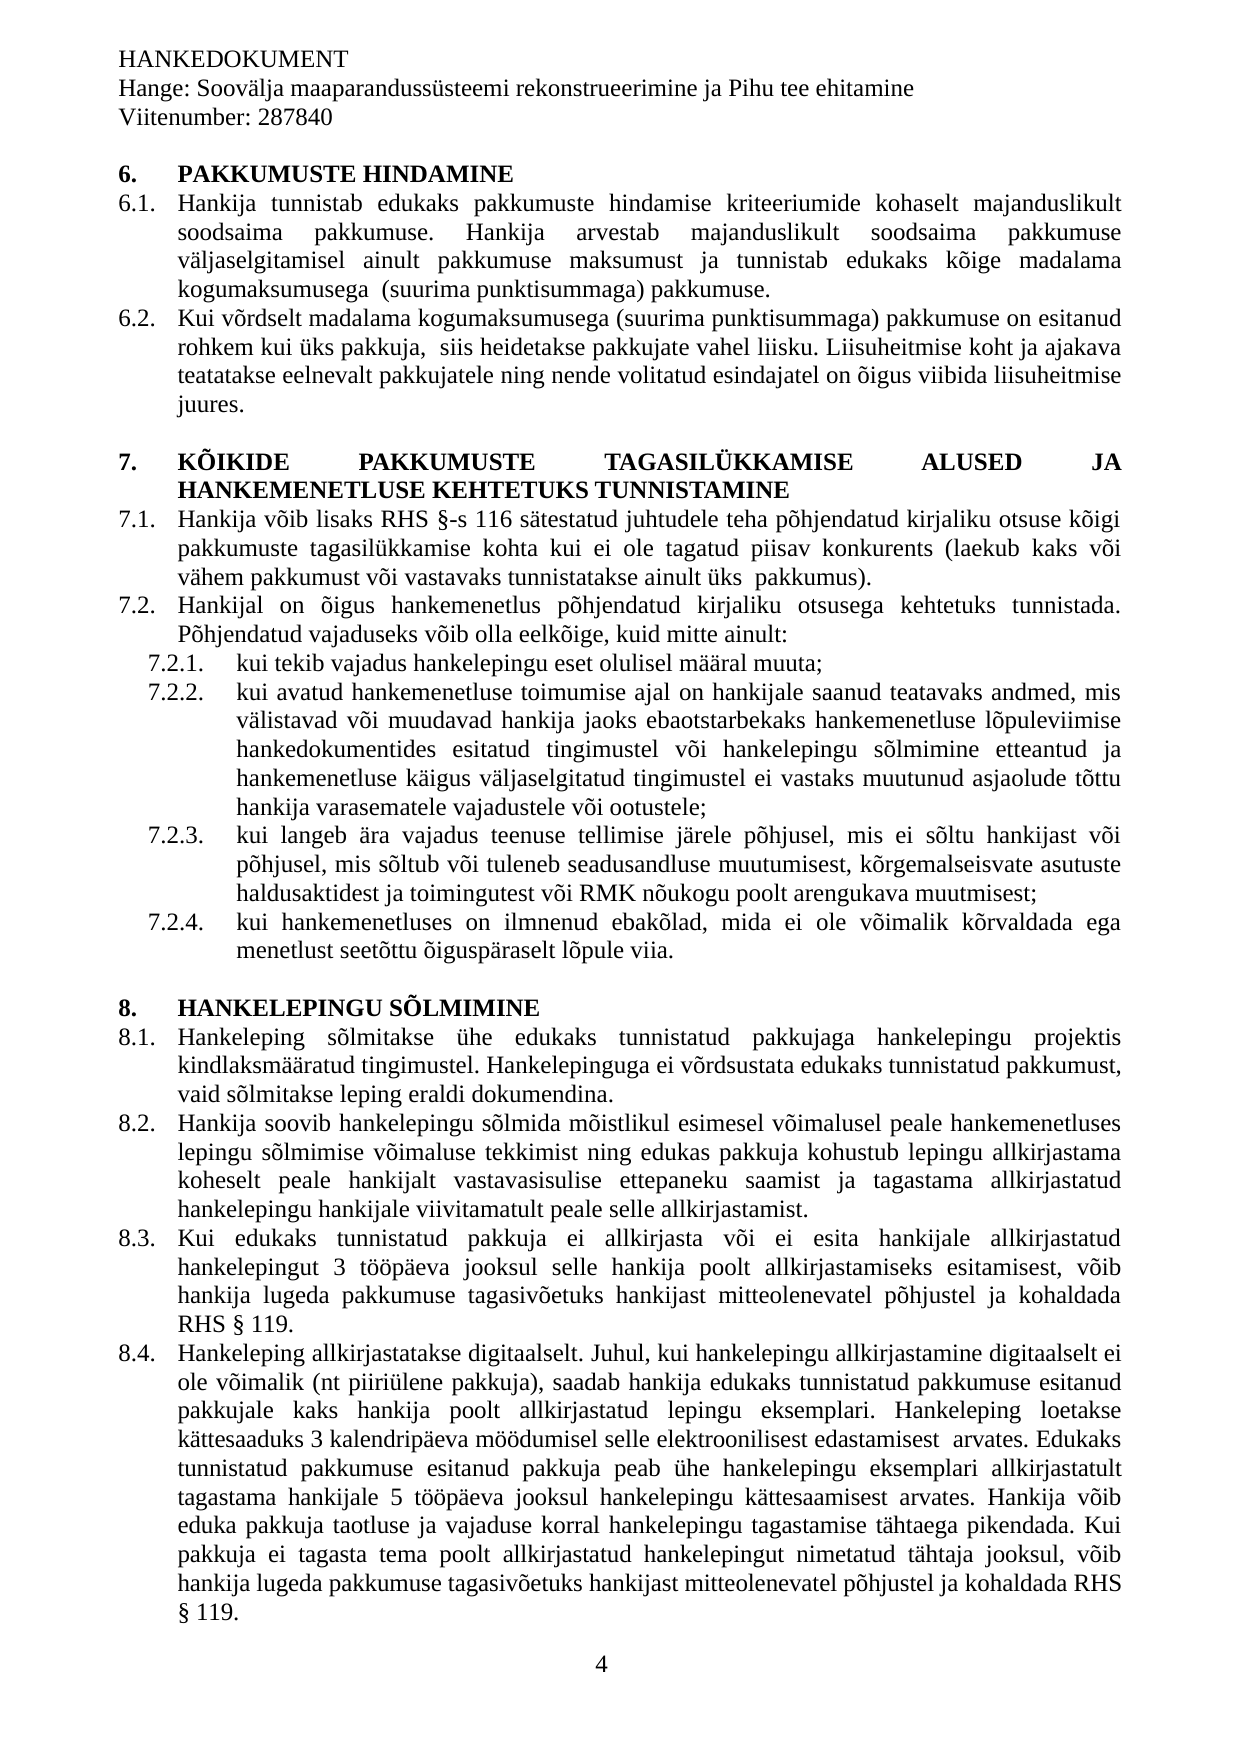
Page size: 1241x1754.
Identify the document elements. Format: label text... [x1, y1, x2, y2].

text kui avatud hankemenetluse toimumise ajal on hankijale saanud teatavaks andmed, mis välistavad või muudavad hankija jaoks ebaotstarbekaks hankemenetluse lõpuleviimise hankedokumentides esitatud tingimustel või hankelepingu sõlmimine etteantud ja hankemenetluse käigus väljaselgitatud tingimustel ei vastaks muutunud asjaolude tõttu hankija varasematele vajadustele või ootustele; [148, 677, 1122, 821]
text kui tekib vajadus hankelepingu eset olulisel määral muuta; [148, 648, 1122, 677]
text Hankija võib lisaks RHS §-s 116 sätestatud juhtudele teha põhjendatud kirjaliku otsuse kõigi pakkumuste tagasilükkamise kohta kui ei ole tagatud piisav konkurents (laekub kaks või vähem pakkumust või vastavaks tunnistatakse ainult üks pakkumus). [118, 504, 1122, 591]
text Kui edukaks tunnistatud pakkuja ei allkirjasta või ei esita hankijale allkirjastatud hankelepingut 3 tööpäeva jooksul selle hankija poolt allkirjastamiseks esitamisest, võib hankija lugeda pakkumuse tagasivõetuks hankijast mitteolenevatel põhjustel ja kohaldada RHS § 119. [118, 1223, 1122, 1338]
list KÕIKIDE PAKKUMUSTE TAGASILÜKKAMISE ALUSED JA HANKEMENETLUSE KEHTETUKS TUNNISTAMINE [118, 447, 1122, 504]
text Hankeleping allkirjastatakse digitaalselt. Juhul, kui hankelepingu allkirjastamine digitaalselt ei ole võimalik (nt piiriülene pakkuja), saadab hankija edukaks tunnistatud pakkumuse esitanud pakkujale kaks hankija poolt allkirjastatud lepingu eksemplari. Hankeleping loetakse kättesaaduks 3 kalendripäeva möödumisel selle elektroonilisest edastamisest arvates. Edukaks tunnistatud pakkumuse esitanud pakkuja peab ühe hankelepingu eksemplari allkirjastatult tagastama hankijale 5 tööpäeva jooksul hankelepingu kättesaamisest arvates. Hankija võib eduka pakkuja taotluse ja vajaduse korral hankelepingu tagastamise tähtaega pikendada. Kui pakkuja ei tagasta tema poolt allkirjastatud hankelepingut nimetatud tähtaja jooksul, võib hankija lugeda pakkumuse tagasivõetuks hankijast mitteolenevatel põhjustel ja kohaldada RHS § 119. [118, 1338, 1122, 1626]
text Hankijal on õigus hankemenetlus põhjendatud kirjaliku otsusega kehtetuks tunnistada. Põhjendatud vajaduseks võib olla eelkõige, kuid mitte ainult: [118, 591, 1122, 648]
text Hankija tunnistab edukaks pakkumuste hindamise kriteeriumide kohaselt majanduslikult soodsaima pakkumuse. Hankija arvestab majanduslikult soodsaima pakkumuse väljaselgitamisel ainult pakkumuse maksumust ja tunnistab edukaks kõige madalama kogumaksumusega (suurima punktisummaga) pakkumuse. [118, 188, 1122, 303]
text Hankeleping sõlmitakse ühe edukaks tunnistatud pakkujaga hankelepingu projektis kindlaksmääratud tingimustel. Hankelepinguga ei võrdsustata edukaks tunnistatud pakkumust, vaid sõlmitakse leping eraldi dokumendina. [118, 1022, 1122, 1108]
text kui langeb ära vajadus teenuse tellimise järele põhjusel, mis ei sõltu hankijast või põhjusel, mis sõltub või tuleneb seadusandluse muutumisest, kõrgemalseisvate asutuste haldusaktidest ja toimingutest või RMK nõukogu poolt arengukava muutmisest; [148, 821, 1122, 907]
list HANKELEPINGU SÕLMIMINE [118, 993, 1122, 1022]
text Hankija soovib hankelepingu sõlmida mõistlikul esimesel võimalusel peale hankemenetluses lepingu sõlmimise võimaluse tekkimist ning edukas pakkuja kohustub lepingu allkirjastama koheselt peale hankijalt vastavasisulise ettepaneku saamist ja tagastama allkirjastatud hankelepingu hankijale viivitamatult peale selle allkirjastamist. [118, 1108, 1122, 1223]
list PAKKUMUSTE HINDAMINE [118, 159, 1122, 188]
text kui hankemenetluses on ilmnenud ebakõlad, mida ei ole võimalik kõrvaldada ega menetlust seetõttu õiguspäraselt lõpule viia. [148, 907, 1122, 964]
text Kui võrdselt madalama kogumaksumusega (suurima punktisummaga) pakkumuse on esitanud rohkem kui üks pakkuja, siis heidetakse pakkujate vahel liisku. Liisuheitmise koht ja ajakava teatatakse eelnevalt pakkujatele ning nende volitatud esindajatel on õigus viibida liisuheitmise juures. [118, 303, 1122, 418]
